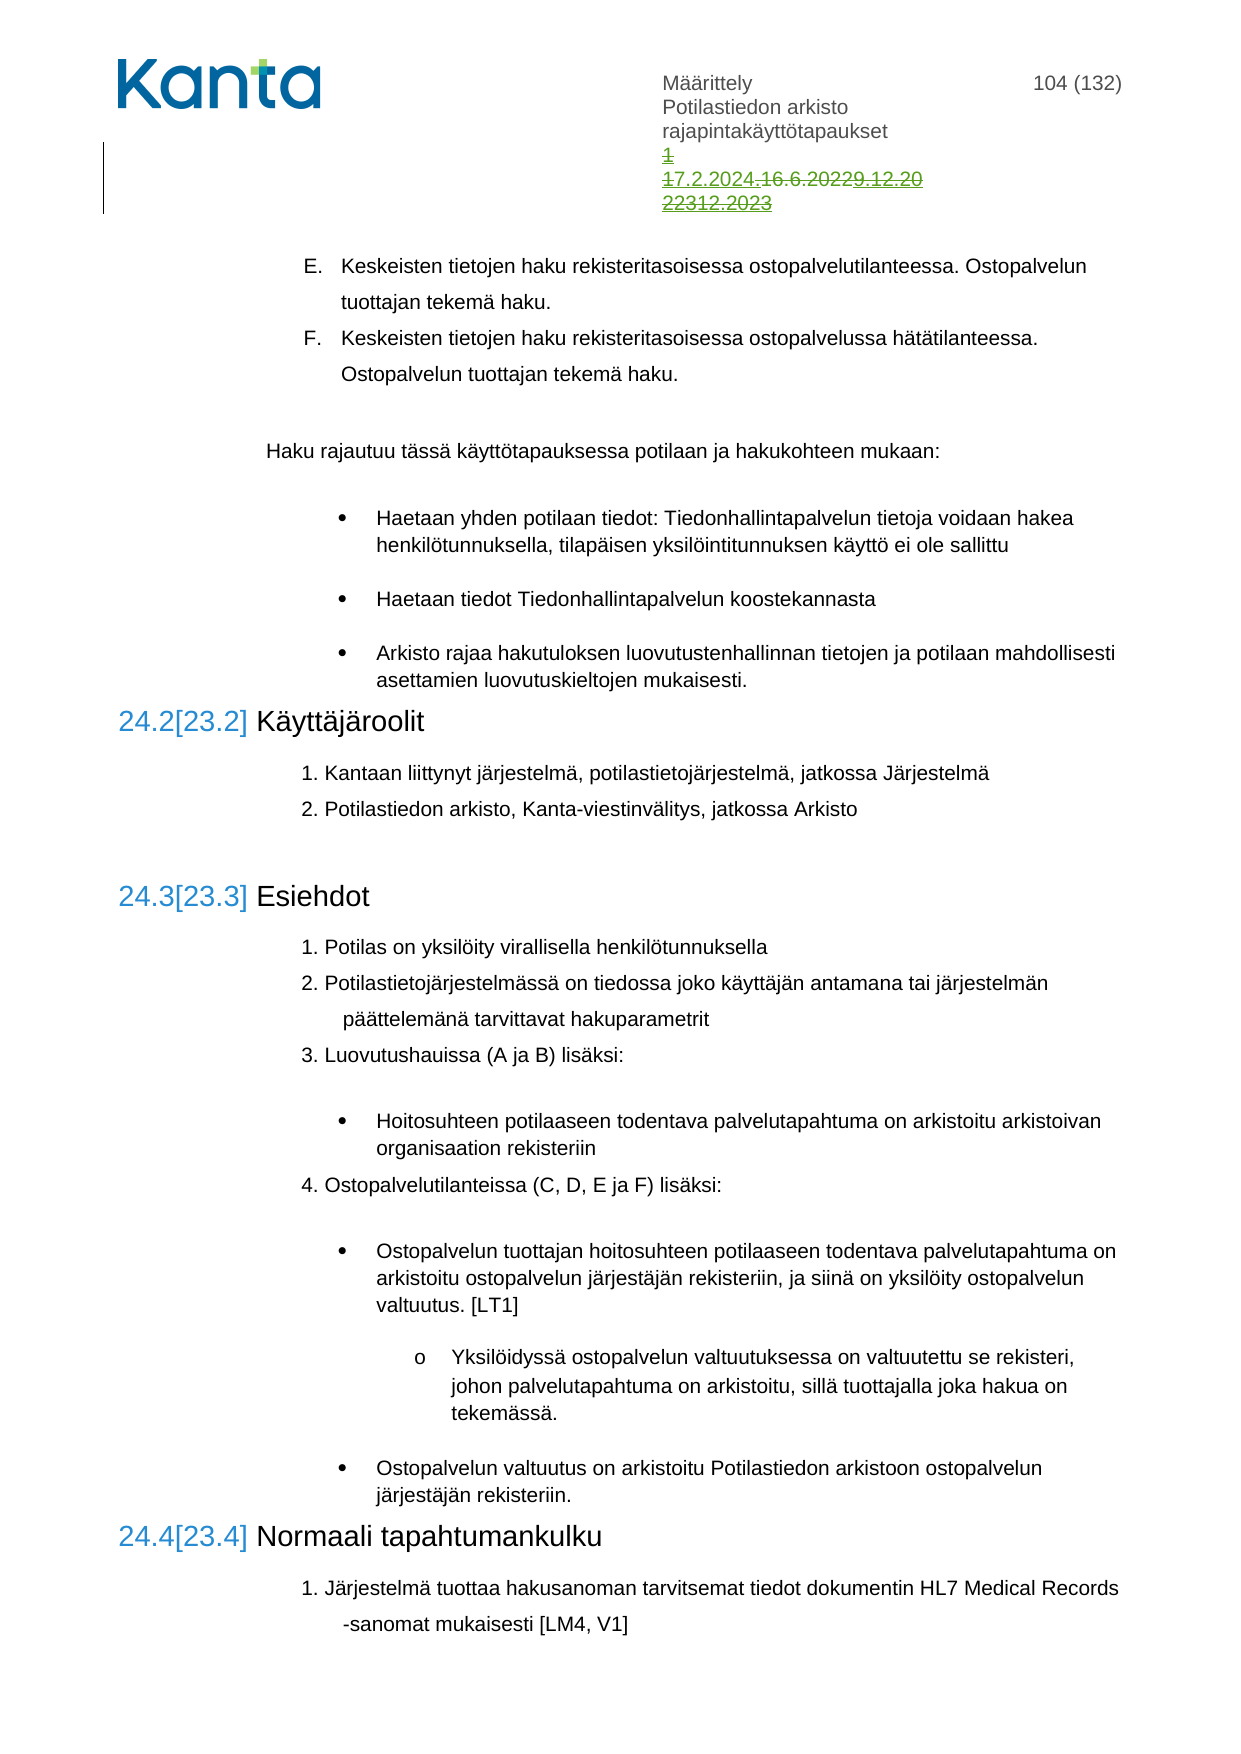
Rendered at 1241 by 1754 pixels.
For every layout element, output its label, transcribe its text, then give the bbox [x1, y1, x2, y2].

list Ostopalvelun valtuutus on arkistoitu Potilastiedon arkistoon ostopalvelun järjestäjän rekisteriin. [339, 1452, 1122, 1506]
list Arkisto rajaa hakutuloksen luovutustenhallinnan tietojen ja potilaan mahdollisesti asettamien luovutuskieltojen mukaisesti. [339, 638, 1122, 692]
list Keskeisten tietojen haku rekisteritasoisessa ostopalvelussa hätätilanteessa. Ostopalvelun tuottajan tekemä haku. [303, 326, 1122, 386]
list Potilastiedon arkisto, Kanta-viestinvälitys, jatkossa Arkisto [301, 797, 1122, 821]
list Keskeisten tietojen haku rekisteritasoisessa ostopalvelutilanteessa. Ostopalvelun tuottajan tekemä haku. [303, 254, 1122, 314]
text Haku rajautuu tässä käyttötapauksessa potilaan ja hakukohteen mukaan: [266, 439, 1122, 463]
list Ostopalvelun tuottajan hoitosuhteen potilaaseen todentava palvelutapahtuma on arkistoitu ostopalvelun järjestäjän rekisteriin, ja siinä on yksilöity ostopalvelun valtuutus. [LT1] [339, 1236, 1122, 1317]
list Potilas on yksilöity virallisella henkilötunnuksella [301, 935, 1122, 959]
list Yksilöidyssä ostopalvelun valtuutuksessa on valtuutettu se rekisteri, johon palvelutapahtuma on arkistoitu, sillä tuottajalla joka hakua on tekemässä. [414, 1344, 1122, 1425]
list Kantaan liittynyt järjestelmä, potilastietojärjestelmä, jatkossa Järjestelmä [301, 761, 1122, 785]
picture [118, 59, 321, 109]
list Haetaan tiedot Tiedonhallintapalvelun koostekannasta [339, 584, 1122, 611]
list Järjestelmä tuottaa hakusanoman tarvitsemat tiedot dokumentin HL7 Medical Records -sanomat mukaisesti [LM4, V1] [301, 1575, 1122, 1635]
list Hoitosuhteen potilaaseen todentava palvelutapahtuma on arkistoitu arkistoivan organisaation rekisteriin [339, 1106, 1122, 1160]
subtitle Esiehdot [118, 879, 1122, 912]
subtitle Normaali tapahtumankulku [118, 1519, 1122, 1552]
list Potilastietojärjestelmässä on tiedossa joko käyttäjän antamana tai järjestelmän päättelemänä tarvittavat hakuparametrit [301, 971, 1122, 1031]
list Ostopalvelutilanteissa (C, D, E ja F) lisäksi: [301, 1173, 1122, 1197]
subtitle Käyttäjäroolit [118, 704, 1122, 738]
list Haetaan yhden potilaan tiedot: Tiedonhallintapalvelun tietoja voidaan hakea henkilötunnuksella, tilapäisen yksilöintitunnuksen käyttö ei ole sallittu [339, 502, 1122, 557]
list Luovutushauissa (A ja B) lisäksi: [301, 1043, 1122, 1067]
